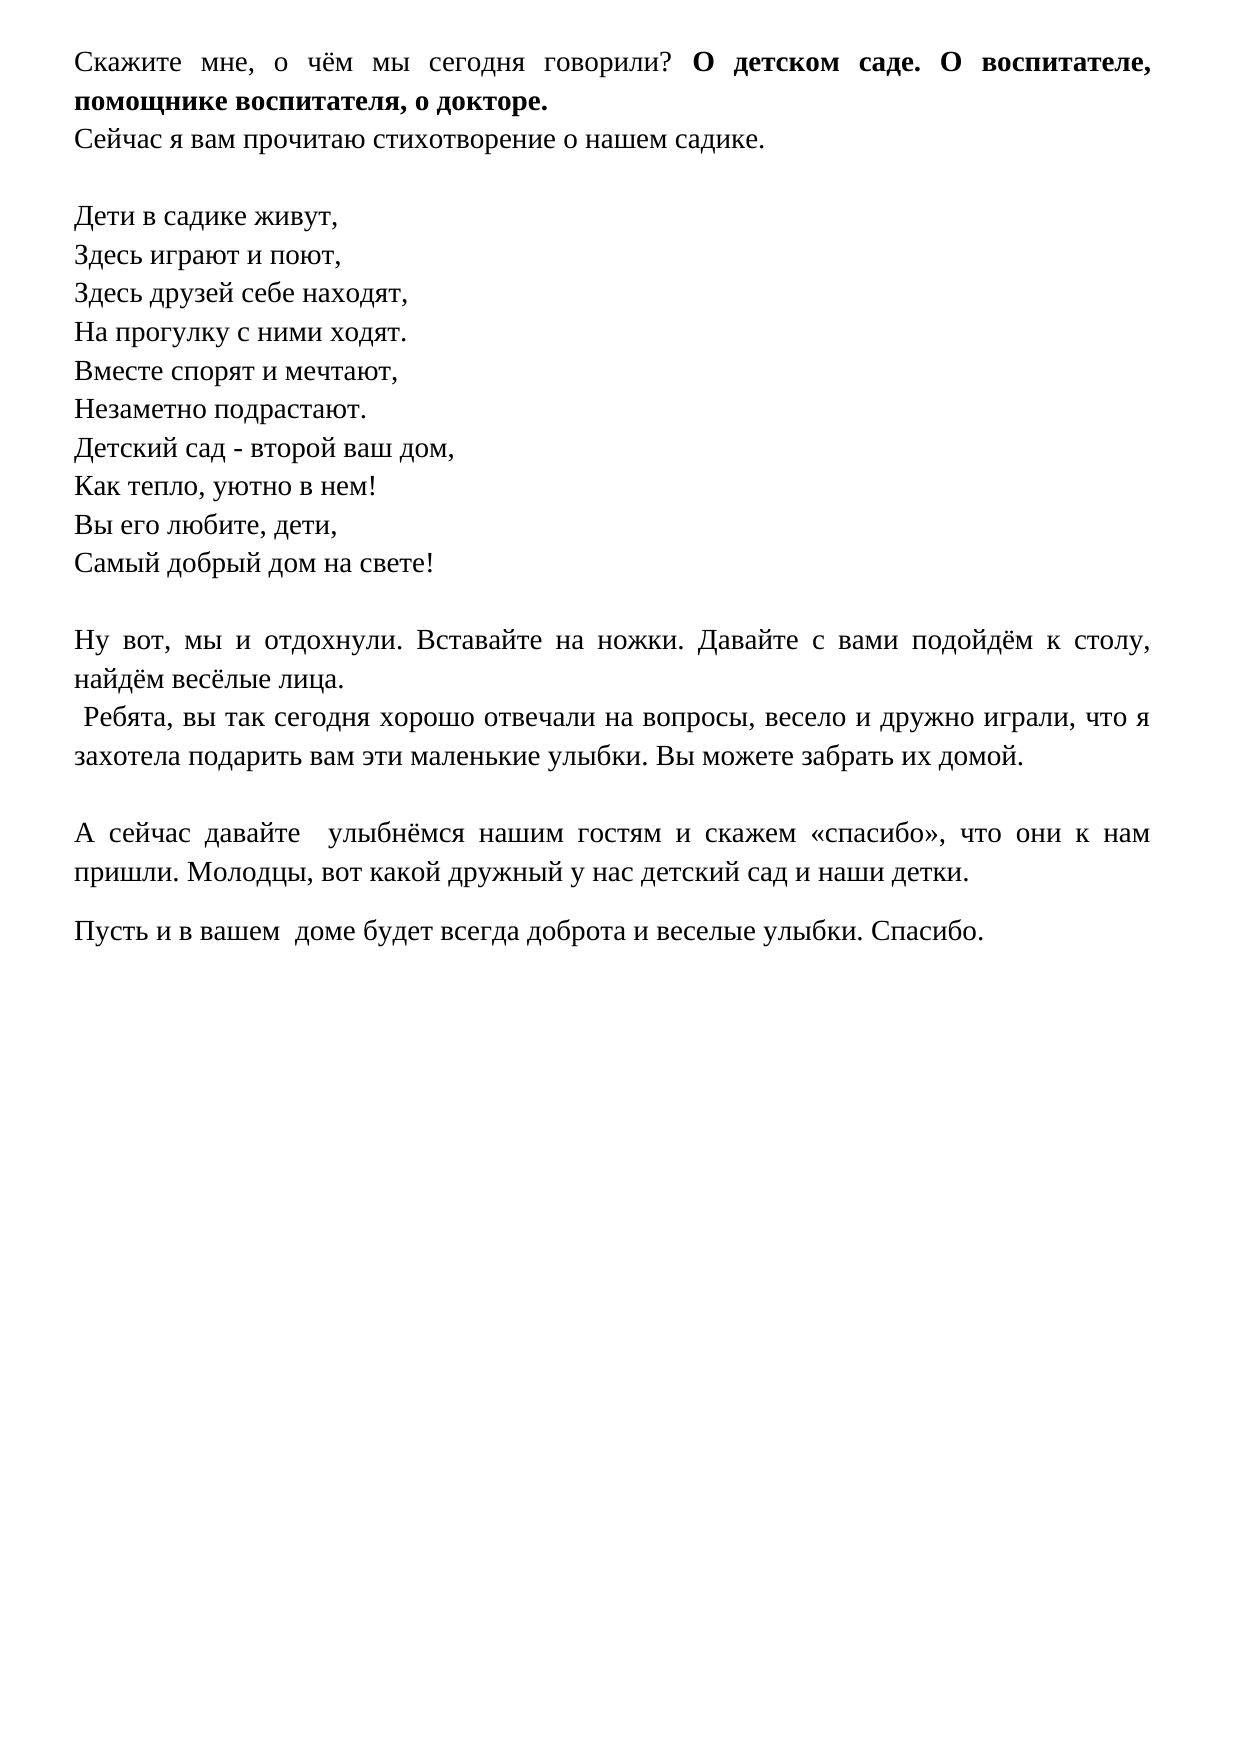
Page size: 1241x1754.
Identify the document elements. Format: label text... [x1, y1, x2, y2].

text Незаметно подрастают. [74, 391, 1152, 425]
text А сейчас давайте улыбнёмся нашим гостям и скажем «спасибо», что они к нам пришли. Молодцы, вот какой дружный у нас детский сад и наши детки. [74, 815, 1152, 887]
text Вы его любите, дети, [74, 507, 1152, 540]
text Ребята, вы так сегодня хорошо отвечали на вопросы, весело и дружно играли, что я захотела подарить вам эти маленькие улыбки. Вы можете забрать их домой. [74, 699, 1152, 772]
text Вместе спорят и мечтают, [74, 353, 1152, 386]
text Дети в садике живут, [74, 198, 1152, 232]
text Здесь друзей себе находят, [74, 276, 1152, 309]
text Как тепло, уютно в нем! [74, 468, 1152, 502]
text Ну вот, мы и отдохнули. Вставайте на ножки. Давайте с вами подойдём к столу, найдём весёлые лица. [74, 622, 1152, 694]
text Детский сад - второй ваш дом, [74, 430, 1152, 463]
text На прогулку с ними ходят. [74, 314, 1152, 348]
text Самый добрый дом на свете! [74, 545, 1152, 579]
text Сейчас я вам прочитаю стихотворение о нашем садике. [74, 121, 1152, 155]
text Пусть и в вашем доме будет всегда доброта и веселые улыбки. Спасибо. [74, 913, 1152, 947]
text Скажите мне, о чём мы сегодня говорили? О детском саде. О воспитателе, помощнике воспитателя, о докторе. [74, 44, 1152, 116]
text Здесь играют и поют, [74, 237, 1152, 271]
